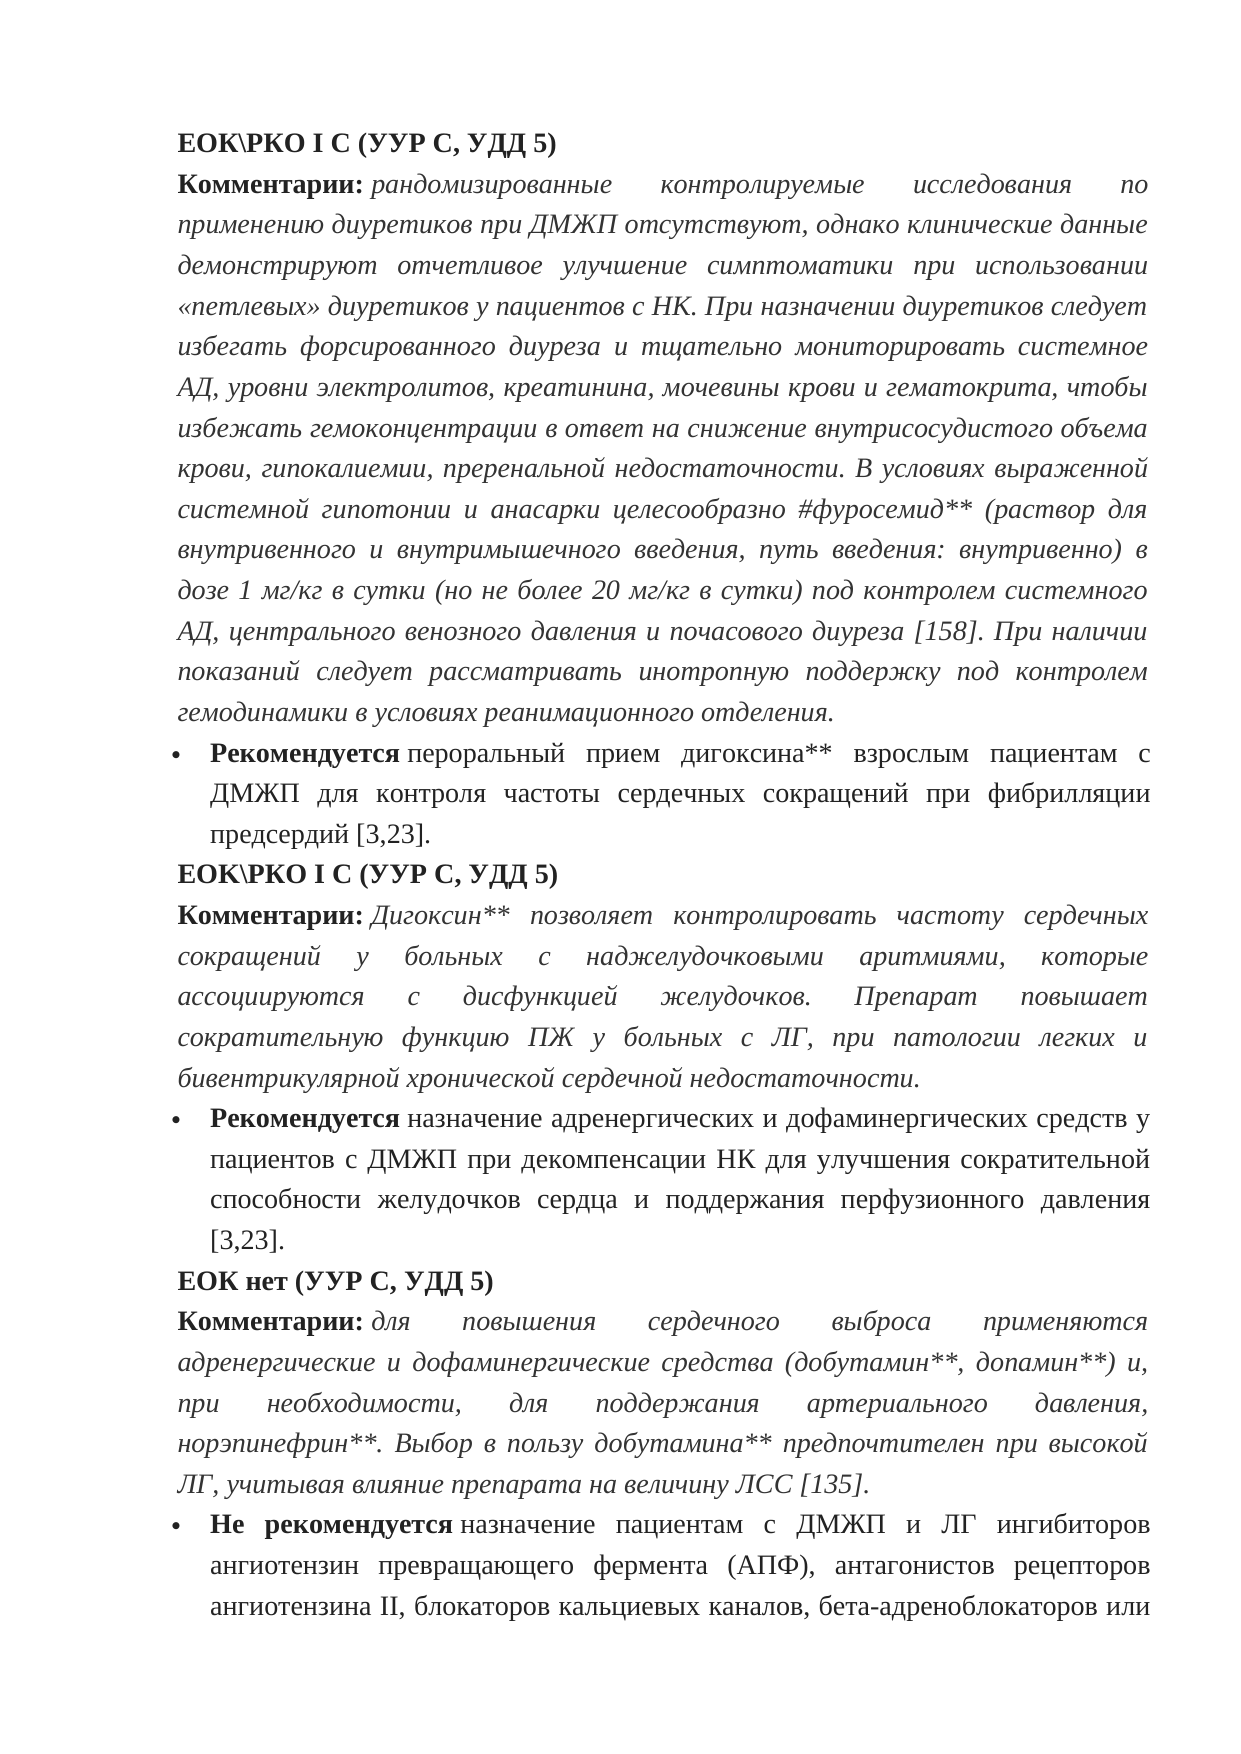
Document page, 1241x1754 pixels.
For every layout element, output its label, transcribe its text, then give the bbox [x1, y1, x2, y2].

text Комментарии: для повышения сердечного выброса применяются адренергические и дофаминергические средства (добутамин**, допамин**) и, при необходимости, для поддержания артериального давления, норэпинефрин**. Выбор в пользу добутамина** предпочтителен при высокой ЛГ, учитывая влияние препарата на величину ЛСС [135]. [177, 1296, 1152, 1499]
text Комментарии: рандомизированные контролируемые исследования по применению диуретиков при ДМЖП отсутствуют, однако клинические данные демонстрируют отчетливое улучшение симптоматики при использовании «петлевых» диуретиков у пациентов с НК. При назначении диуретиков следует избегать форсированного диуреза и тщательно мониторировать системное АД, уровни электролитов, креатинина, мочевины крови и гематокрита, чтобы избежать гемоконцентрации в ответ на снижение внутрисосудистого объема крови, гипокалиемии, преренальной недостаточности. В условиях выраженной системной гипотонии и анасарки целесообразно #фуросемид** (раствор для внутривенного и внутримышечного введения, путь введения: внутривенно) в дозе 1 мг/кг в сутки (но не более 20 мг/кг в сутки) под контролем системного АД, центрального венозного давления и почасового диуреза [158]. При наличии показаний следует рассматривать инотропную поддержку под контролем гемодинамики в условиях реанимационного отделения. [177, 159, 1152, 727]
list Рекомендуется назначение адренергических и дофаминергических средств у пациентов с ДМЖП при декомпенсации НК для улучшения сократительной способности желудочков сердца и поддержания перфузионного давления [3,23]. [172, 1093, 1152, 1256]
text EOK\РКО I С (УУР С, УДД 5) [177, 849, 1152, 890]
text Комментарии: Дигоксин** позволяет контролировать частоту сердечных сокращений у больных с наджелудочковыми аритмиями, которые ассоциируются с дисфункцией желудочков. Препарат повышает сократительную функцию ПЖ у больных с ЛГ, при патологии легких и бивентрикулярной хронической сердечной недостаточности. [177, 890, 1152, 1093]
list Рекомендуется пероральный прием дигоксина** взрослым пациентам с ДМЖП для контроля частоты сердечных сокращений при фибрилляции предсердий [3,23]. [172, 727, 1152, 849]
text ЕОК нет (УУР С, УДД 5) [177, 1256, 1152, 1296]
text ЕОК\РКО I C (УУР С, УДД 5) [177, 118, 1152, 159]
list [172, 1499, 1152, 1621]
